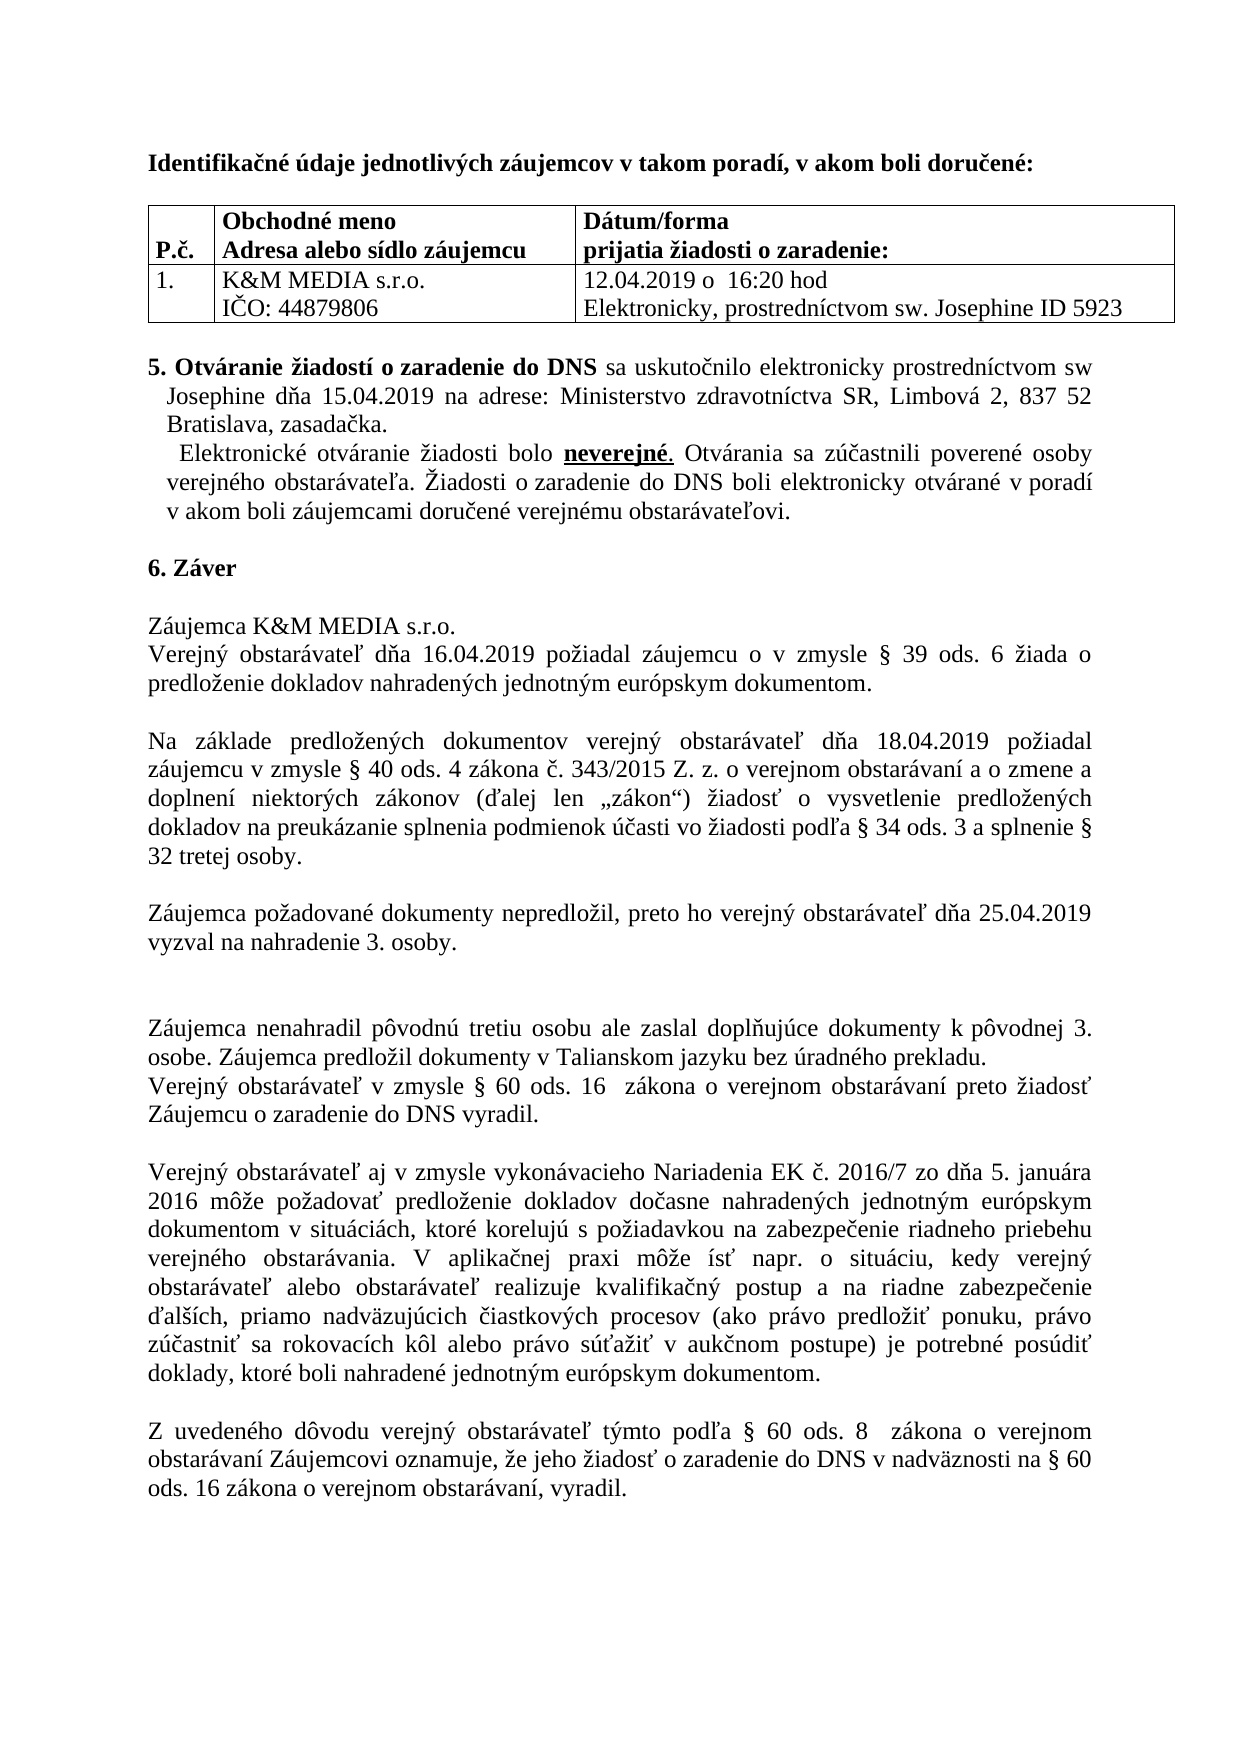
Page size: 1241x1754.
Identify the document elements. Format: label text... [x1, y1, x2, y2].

table_cell K&M MEDIA s.r.o. IČO: 44879806 [215, 265, 575, 322]
text Záujemca požadované dokumenty nepredložil, preto ho verejný obstarávateľ dňa 25.04.2019 vyzval na nahradenie 3. osoby. [148, 898, 1093, 956]
text Elektronické otváranie žiadosti bolo neverejné. Otvárania sa zúčastnili poverené osoby verejného obstarávateľa. Žiadosti o zaradenie do DNS boli elektronicky otvárané v poradí v akom boli záujemcami doručené verejnému obstarávateľovi. [148, 438, 1093, 524]
text Verejný obstarávateľ dňa 16.04.2019 požiadal záujemcu o v zmysle § 39 ods. 6 žiada o predloženie dokladov nahradených jednotným európskym dokumentom. [148, 639, 1093, 697]
text Záujemca nenahradil pôvodnú tretiu osobu ale zaslal doplňujúce dokumenty k pôvodnej 3. osobe. Záujemca predložil dokumenty v Talianskom jazyku bez úradného prekladu. [148, 1013, 1093, 1071]
text Verejný obstarávateľ aj v zmysle vykonávacieho Nariadenia EK č. 2016/7 zo dňa 5. januára 2016 môže požadovať predloženie dokladov dočasne nahradených jednotným európskym dokumentom v situáciách, ktoré korelujú s požiadavkou na zabezpečenie riadneho priebehu verejného obstarávania. V aplikačnej praxi môže ísť napr. o situáciu, kedy verejný obstarávateľ alebo obstarávateľ realizuje kvalifikačný postup a na riadne zabezpečenie ďalších, priamo nadväzujúcich čiastkových procesov (ako právo predložiť ponuku, právo zúčastniť sa rokovacích kôl alebo právo súťažiť v aukčnom postupe) je potrebné posúdiť doklady, ktoré boli nahradené jednotným európskym dokumentom. [148, 1157, 1093, 1387]
text Identifikačné údaje jednotlivých záujemcov v takom poradí, v akom boli doručené: [148, 148, 1093, 176]
table_header P.č. [149, 206, 214, 264]
text Z uvedeného dôvodu verejný obstarávateľ týmto podľa § 60 ods. 8 zákona o verejnom obstarávaní Záujemcovi oznamuje, že jeho žiadosť o zaradenie do DNS v nadväznosti na § 60 ods. 16 zákona o verejnom obstarávaní, vyradil. [148, 1416, 1093, 1502]
table_cell 12.04.2019 o 16:20 hod Elektronicky, prostredníctvom sw. Josephine ID 5923 [576, 265, 1174, 322]
text 5. Otváranie žiadostí o zaradenie do DNS sa uskutočnilo elektronicky prostredníctvom sw Josephine dňa 15.04.2019 na adrese: Ministerstvo zdravotníctva SR, Limbová 2, 837 52 Bratislava, zasadačka. [148, 352, 1093, 438]
table_cell 1. [149, 265, 214, 322]
text Verejný obstarávateľ v zmysle § 60 ods. 16 zákona o verejnom obstarávaní preto žiadosť Záujemcu o zaradenie do DNS vyradil. [148, 1071, 1093, 1128]
table_header Obchodné meno Adresa alebo sídlo záujemcu [215, 206, 575, 264]
text Záujemca K&M MEDIA s.r.o. [148, 611, 1093, 639]
text Na základe predložených dokumentov verejný obstarávateľ dňa 18.04.2019 požiadal záujemcu v zmysle § 40 ods. 4 zákona č. 343/2015 Z. z. o verejnom obstarávaní a o zmene a doplnení niektorých zákonov (ďalej len „zákon“) žiadosť o vysvetlenie predložených dokladov na preukázanie splnenia podmienok účasti vo žiadosti podľa § 34 ods. 3 a splnenie § 32 tretej osoby. [148, 726, 1093, 869]
text 6. Záver [148, 553, 1093, 582]
table_header Dátum/forma prijatia žiadosti o zaradenie: [576, 206, 1174, 264]
